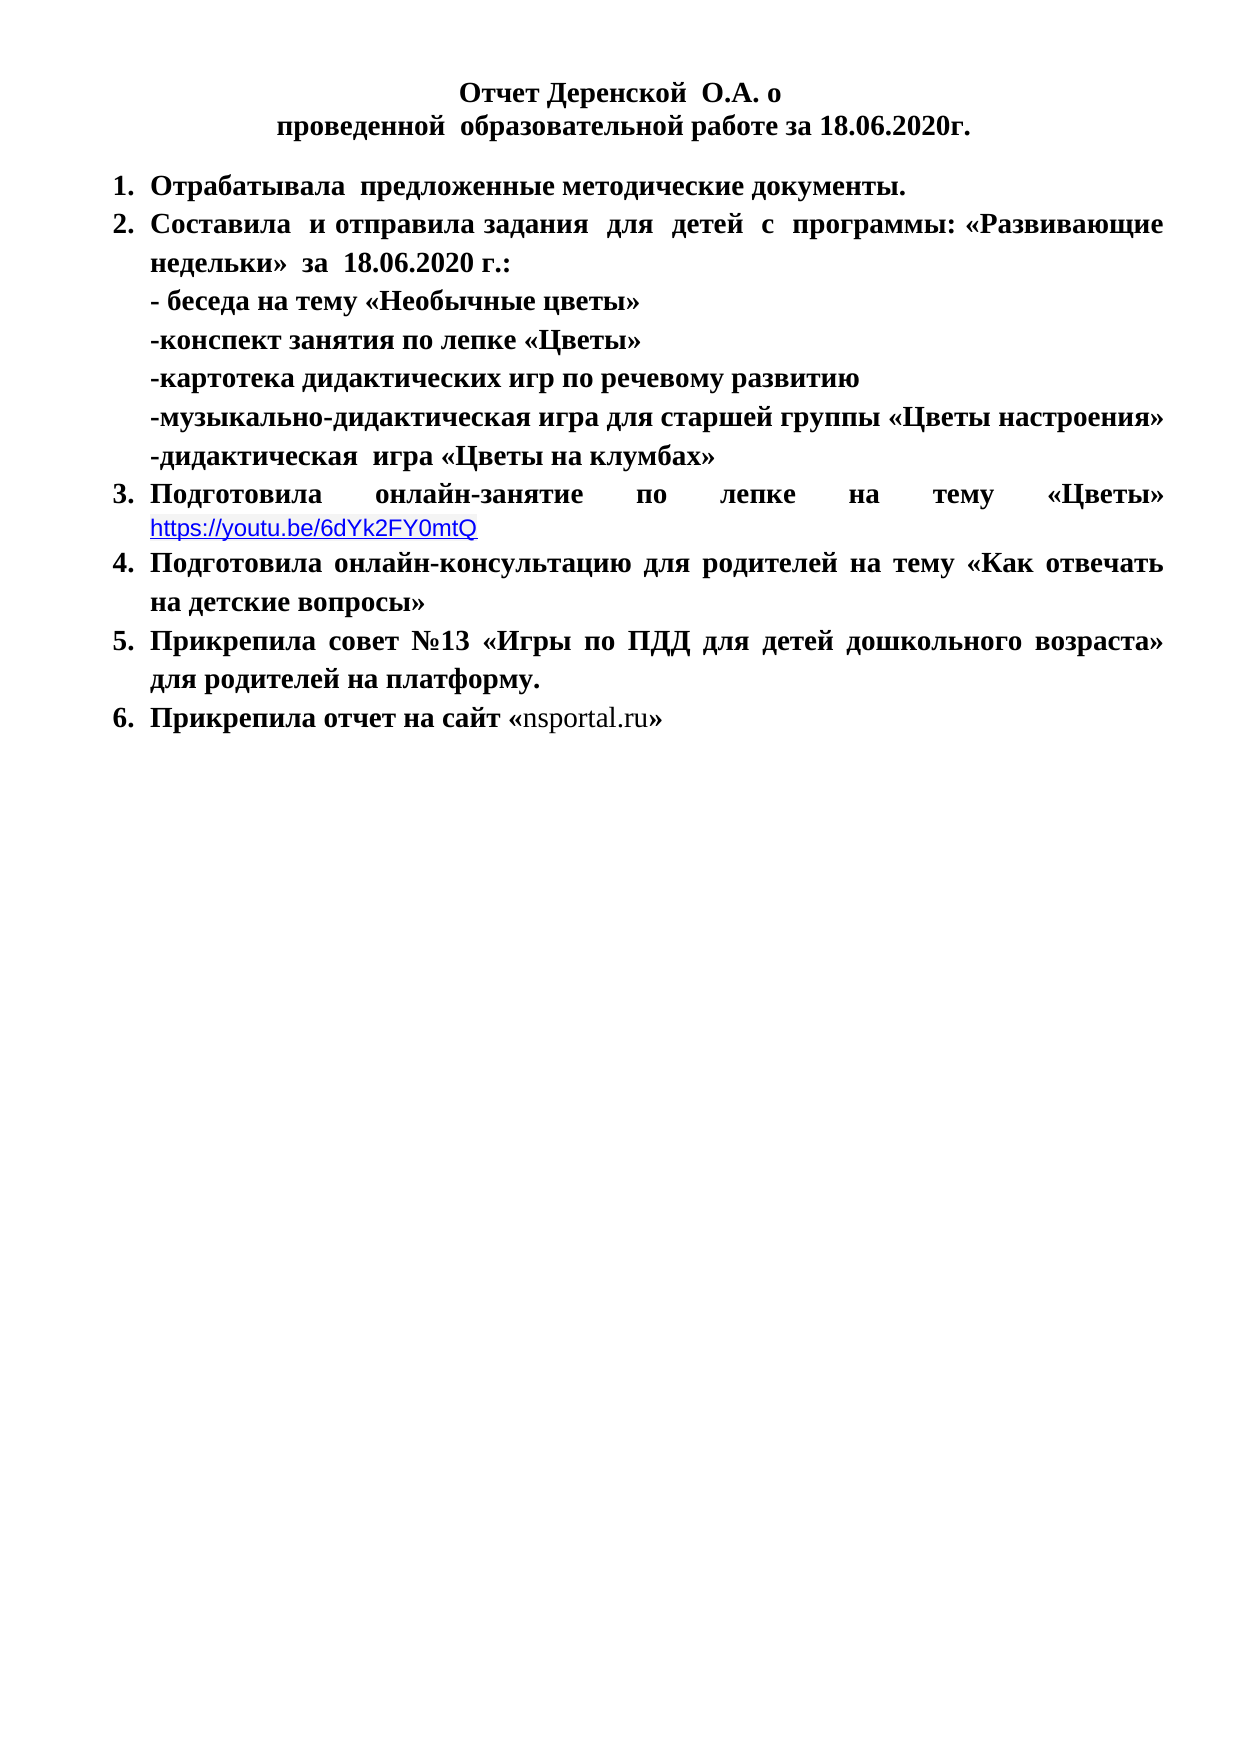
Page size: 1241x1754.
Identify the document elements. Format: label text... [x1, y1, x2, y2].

list -дидактическая игра «Цветы на клумбах» [150, 438, 1165, 471]
list Прикрепила совет №13 «Игры по ПДД для детей дошкольного возраста» для родителей на платформу. [112, 623, 1165, 695]
list - беседа на тему «Необычные цветы» [150, 283, 1165, 317]
list -конспект занятия по лепке «Цветы» [150, 322, 1165, 356]
list Отрабатывала предложенные методические документы. [112, 168, 1165, 201]
list Подготовила онлайн-консультацию для родителей на тему «Как отвечать на детские вопросы» [112, 546, 1165, 618]
text проведенной образовательной работе за 18.06.2020г. [75, 108, 1165, 142]
text Отчет Деренской О.А. о [75, 75, 1165, 108]
list Подготовила онлайн-занятие по лепке на тему «Цветы» https://youtu.be/6dYk2FY0mtQ [112, 476, 1165, 541]
list -музыкально-дидактическая игра для старшей группы «Цветы настроения» [150, 399, 1165, 433]
list Прикрепила отчет на сайт «nsportal.ru» [648, 700, 1165, 733]
list Прикрепила отчет на сайт «nsportal.ru» [112, 700, 523, 733]
list Составила и отправила задания для детей с программы: «Развивающие недельки» за 18.06.2020 г.: [112, 206, 1165, 278]
list -картотека дидактических игр по речевому развитию [150, 361, 1165, 394]
